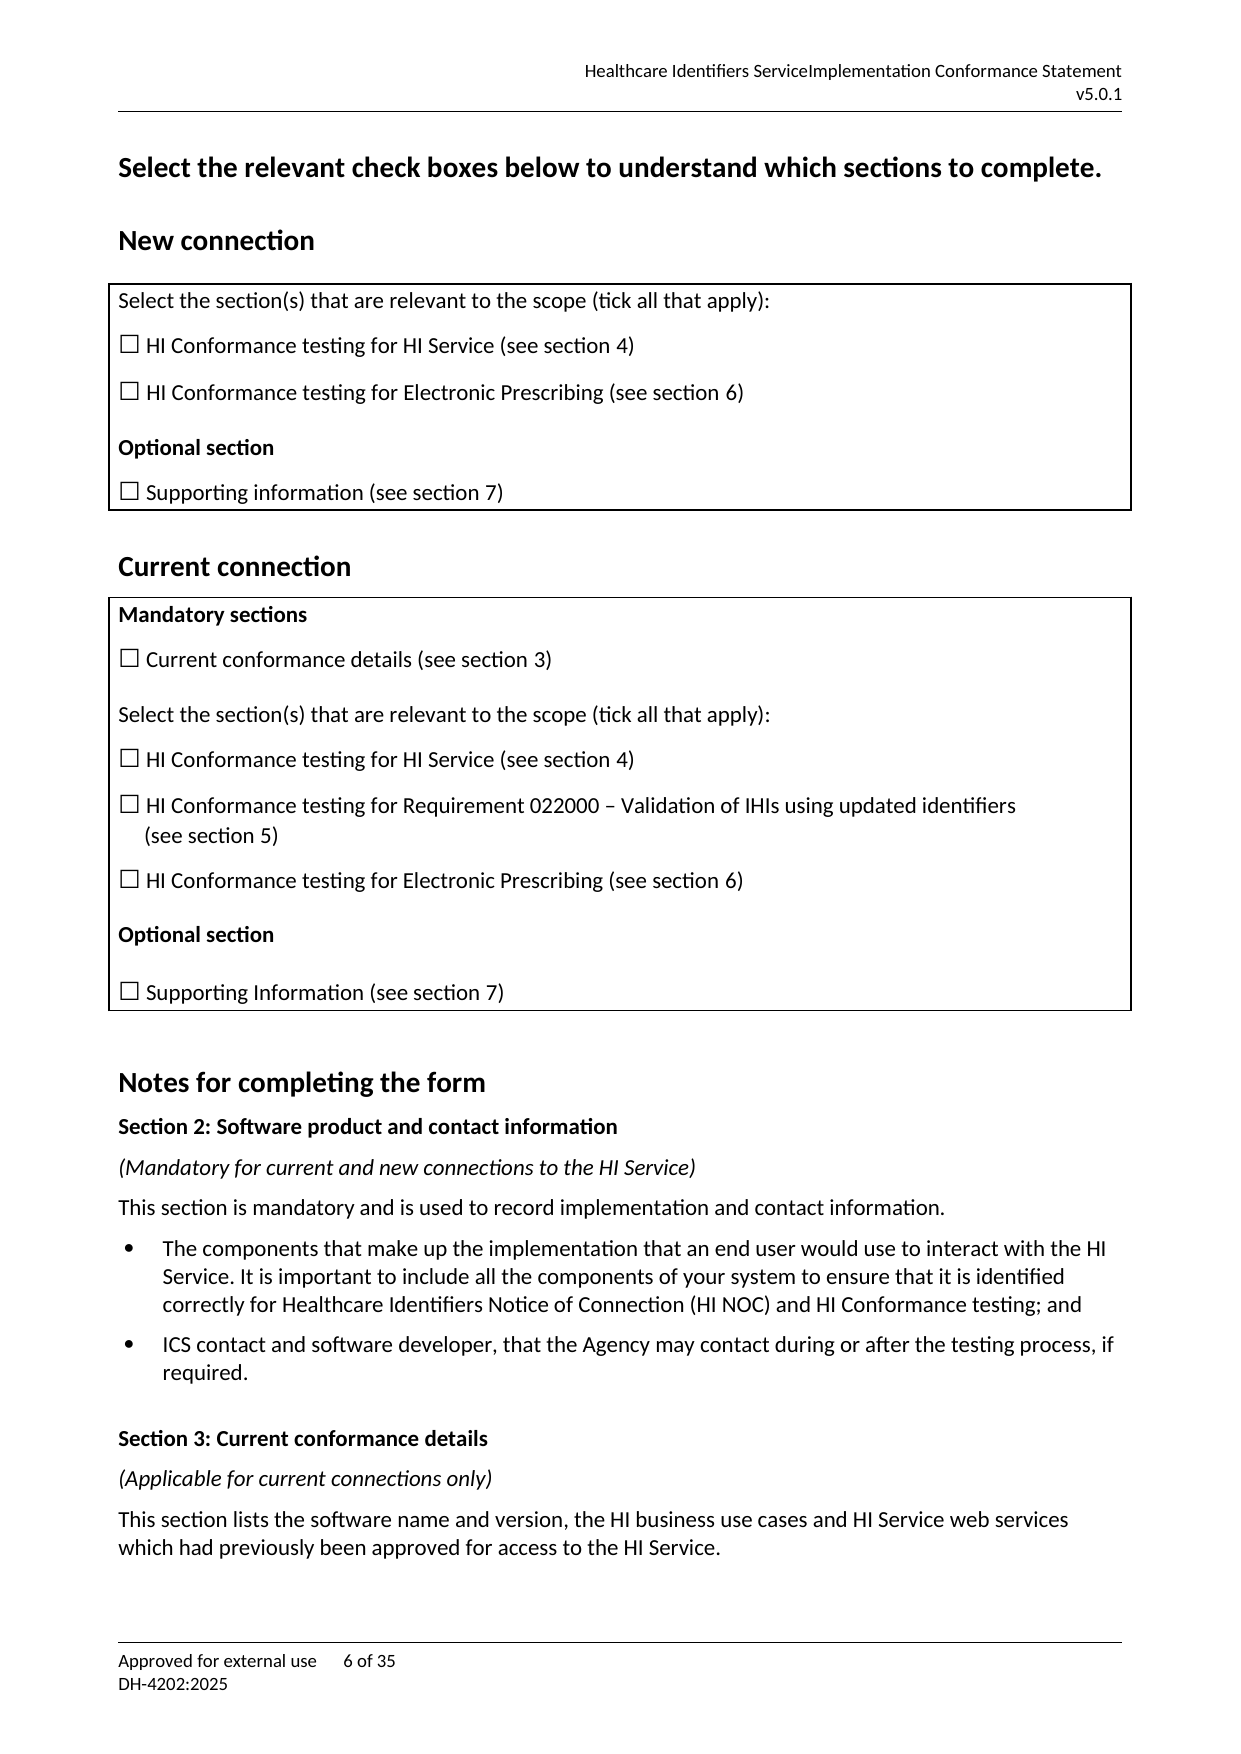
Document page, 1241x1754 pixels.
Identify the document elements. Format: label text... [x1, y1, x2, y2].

text HI Conformance testing for Electronic Prescribing (see section 6) [110, 370, 1130, 408]
text Select the relevant check boxes below to understand which sections to complete. [118, 149, 1122, 185]
text HI Conformance testing for HI Service (see section 4) [110, 737, 1130, 774]
text This section lists the software name and version, the HI business use cases and HI Service web services which had previously been approved for access to the HI Service. [118, 1505, 1122, 1561]
text Current conformance details (see section 3) [110, 637, 1130, 675]
text Section 3: Current conformance details [118, 1424, 1122, 1452]
text Optional section [110, 917, 1130, 948]
list ICS contact and software developer, that the Agency may contact during or after the testing process, if required. [125, 1331, 1122, 1387]
text HI Conformance testing for Electronic Prescribing (see section 6) [110, 858, 1130, 896]
text Select the section(s) that are relevant to the scope (tick all that apply): [110, 285, 1130, 314]
text Section 2: Software product and contact information [118, 1112, 1122, 1140]
text Notes for completing the form [118, 1064, 1122, 1100]
text This section is mandatory and is used to record implementation and contact information. [118, 1193, 1122, 1221]
text Optional section [110, 429, 1130, 461]
text (Applicable for current connections only) [118, 1464, 1122, 1493]
text Current connection [118, 548, 1122, 584]
text (Mandatory for current and new connections to the HI Service) [118, 1153, 1122, 1181]
text HI Conformance testing for Requirement 022000 – Validation of IHIs using updated identifiers (see section 5) [110, 783, 1130, 849]
text Supporting Information (see section 7) [110, 970, 1130, 1010]
text Select the section(s) that are relevant to the scope (tick all that apply): [110, 696, 1130, 728]
list The components that make up the implementation that an end user would use to interact with the HI Service. It is important to include all the components of your system to ensure that it is identified correctly for Healthcare Identifiers Notice of Connection (HI NOC) and HI Conformance testing; and [125, 1234, 1122, 1318]
text Mandatory sections [110, 598, 1130, 628]
text New connection [118, 222, 1122, 258]
text HI Conformance testing for HI Service (see section 4) [110, 323, 1130, 361]
text Supporting information (see section 7) [110, 469, 1130, 509]
